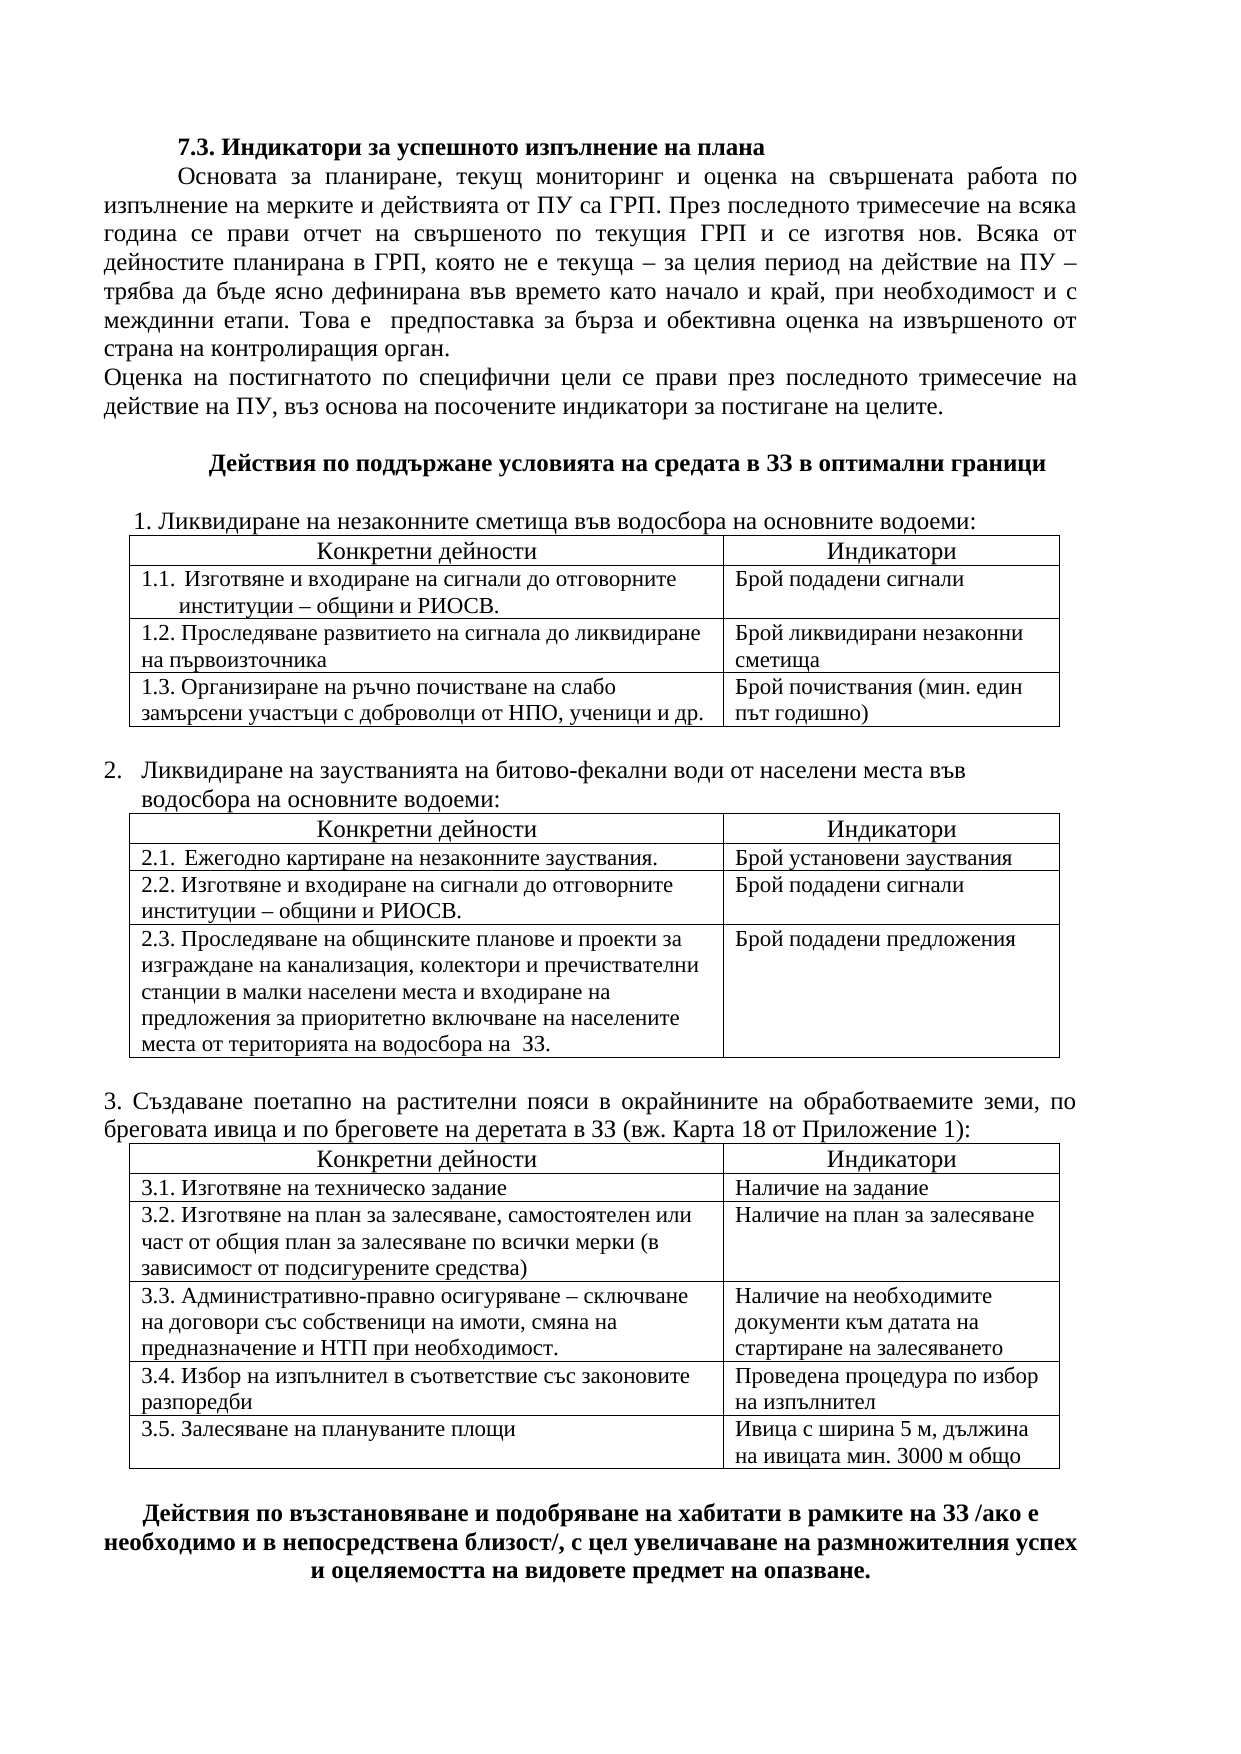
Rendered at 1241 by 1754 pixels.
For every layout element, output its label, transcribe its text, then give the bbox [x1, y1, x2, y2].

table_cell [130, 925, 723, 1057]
text 3. Създаване поетапно на растителни пояси в окрайнините на обработваемите земи, по бреговата ивица и по бреговете на деретата в ЗЗ (вж. Карта 18 от Приложение 1): [103, 1086, 1078, 1143]
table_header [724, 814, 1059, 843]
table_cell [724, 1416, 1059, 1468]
text 7.3. Индикатори за успешното изпълнение на плана [103, 132, 1093, 161]
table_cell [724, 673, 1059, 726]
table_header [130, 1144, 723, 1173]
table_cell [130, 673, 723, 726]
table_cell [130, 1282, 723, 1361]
text Основата за планиране, текущ мониторинг и оценка на свършената работа по изпълнение на мерките и действията от ПУ са ГРП. През последното тримесечие на всяка година се прави отчет на свършеното по текущия ГРП и се изготвя нов. Всяка от дейностите планирана в ГРП, която не е текуща – за целия период на действие на ПУ – трябва да бъде ясно дефинирана във времето като начало и край, при необходимост и с междинни етапи. Това е предпоставка за бърза и обективна оценка на извършеното от страна на контролиращия орган. [103, 161, 1078, 362]
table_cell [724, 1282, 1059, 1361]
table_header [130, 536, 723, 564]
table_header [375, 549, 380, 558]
text Действия по поддържане условията на средата в ЗЗ в оптимални граници [103, 448, 1078, 477]
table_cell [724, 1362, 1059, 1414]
text Оценка на постигнатото по специфични цели се прави през последното тримесечие на действие на ПУ, въз основа на посочените индикатори за постигане на целите. [103, 362, 1078, 420]
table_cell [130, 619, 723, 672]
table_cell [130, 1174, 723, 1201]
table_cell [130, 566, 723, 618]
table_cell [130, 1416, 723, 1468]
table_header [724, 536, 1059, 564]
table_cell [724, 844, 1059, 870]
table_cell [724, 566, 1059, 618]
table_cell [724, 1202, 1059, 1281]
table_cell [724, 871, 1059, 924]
text Действия по възстановяване и подобряване на хабитати в рамките на ЗЗ /ако е необходимо и в непосредствена близост/, с цел увеличаване на размножителния успех и оцеляемостта на видовете предмет на опазване. [103, 1498, 1078, 1584]
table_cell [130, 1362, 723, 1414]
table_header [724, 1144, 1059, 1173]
list Ликвидиране на заустванията на битово-фекални води от населени места във водосбора на основните водоеми: [103, 756, 1078, 813]
text 1. Ликвидиране на незаконните сметища във водосбора на основните водоеми: [133, 506, 1078, 535]
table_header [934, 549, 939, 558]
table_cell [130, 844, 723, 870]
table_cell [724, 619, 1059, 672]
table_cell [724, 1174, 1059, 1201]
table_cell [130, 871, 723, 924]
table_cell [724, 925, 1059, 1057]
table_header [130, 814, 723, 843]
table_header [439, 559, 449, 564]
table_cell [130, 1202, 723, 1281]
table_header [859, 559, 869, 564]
